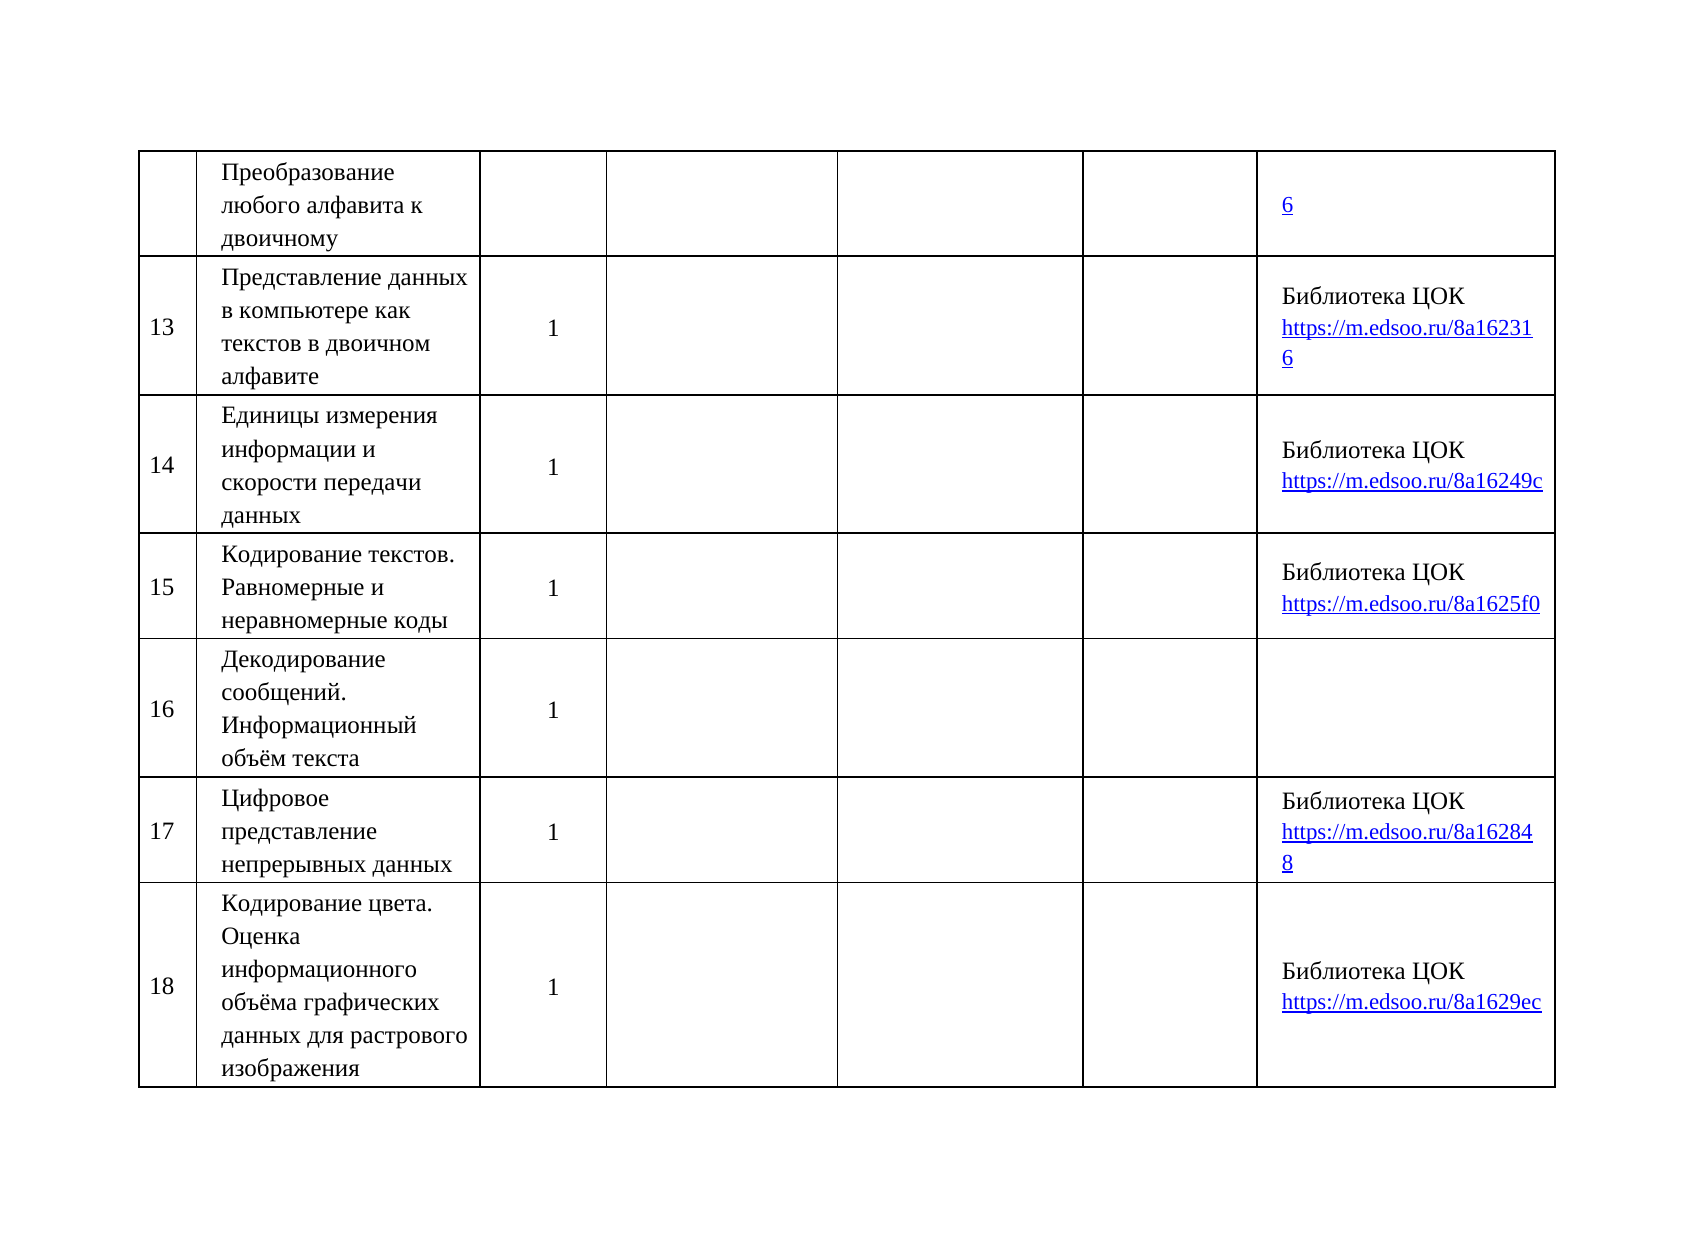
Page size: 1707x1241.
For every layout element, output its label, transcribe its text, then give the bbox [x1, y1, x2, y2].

table_cell [838, 778, 1082, 882]
table_cell 1 [481, 396, 606, 532]
table_cell Библиотека ЦОК https://m.edsoo.ru/8a162316 [1258, 257, 1554, 394]
table_cell 14 [140, 396, 196, 532]
table_cell [607, 778, 837, 882]
table_cell Библиотека ЦОК https://m.edsoo.ru/8a162848 [1258, 778, 1554, 882]
table_cell [1084, 639, 1256, 776]
table_cell 1 [481, 257, 606, 394]
table_cell [607, 534, 837, 638]
table_cell Библиотека ЦОК https://m.edsoo.ru/8a1625f0 [1258, 534, 1554, 638]
table_cell [1084, 257, 1256, 394]
table_cell [838, 534, 1082, 638]
table_cell [1084, 778, 1256, 882]
table_cell Цифровое представление непрерывных данных [197, 778, 479, 882]
table_cell [1084, 883, 1256, 1086]
table_cell [1258, 639, 1554, 776]
table_cell 1 [481, 778, 606, 882]
table_cell [838, 639, 1082, 776]
table_cell Библиотека ЦОК https://m.edsoo.ru/8a1629ec [1258, 883, 1554, 1086]
table_cell Представление данных в компьютере как текстов в двоичном алфавите [197, 257, 479, 394]
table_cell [1258, 152, 1554, 255]
table_cell 1 [481, 639, 606, 776]
table_cell 12 [140, 152, 196, 255]
table_cell Кодирование цвета. Оценка информационного объёма графических данных для растрового изображения [197, 883, 479, 1086]
table_cell 13 [140, 257, 196, 394]
table_cell [607, 257, 837, 394]
table_cell [607, 639, 837, 776]
table_cell [607, 396, 837, 532]
table_cell 18 [140, 883, 196, 1086]
table_cell 1 [481, 883, 606, 1086]
table_cell [1084, 396, 1256, 532]
table_cell 16 [140, 639, 196, 776]
table_cell [1084, 152, 1256, 255]
table_cell Декодирование сообщений. Информационный объём текста [197, 639, 479, 776]
table_cell 17 [140, 778, 196, 882]
table_cell [838, 396, 1082, 532]
table_cell Единицы измерения информации и скорости передачи данных [197, 396, 479, 532]
table_cell Библиотека ЦОК https://m.edsoo.ru/8a16249c [1258, 396, 1554, 532]
table_cell 15 [140, 534, 196, 638]
table_cell [607, 152, 837, 255]
table_cell 1 [481, 152, 606, 255]
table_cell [197, 152, 479, 255]
table_cell [838, 883, 1082, 1086]
table_cell 1 [481, 534, 606, 638]
table_cell [838, 152, 1082, 255]
table_cell [607, 883, 837, 1086]
table_cell Кодирование текстов. Равномерные и неравномерные коды [197, 534, 479, 638]
table_cell [838, 257, 1082, 394]
table_cell [1084, 534, 1256, 638]
